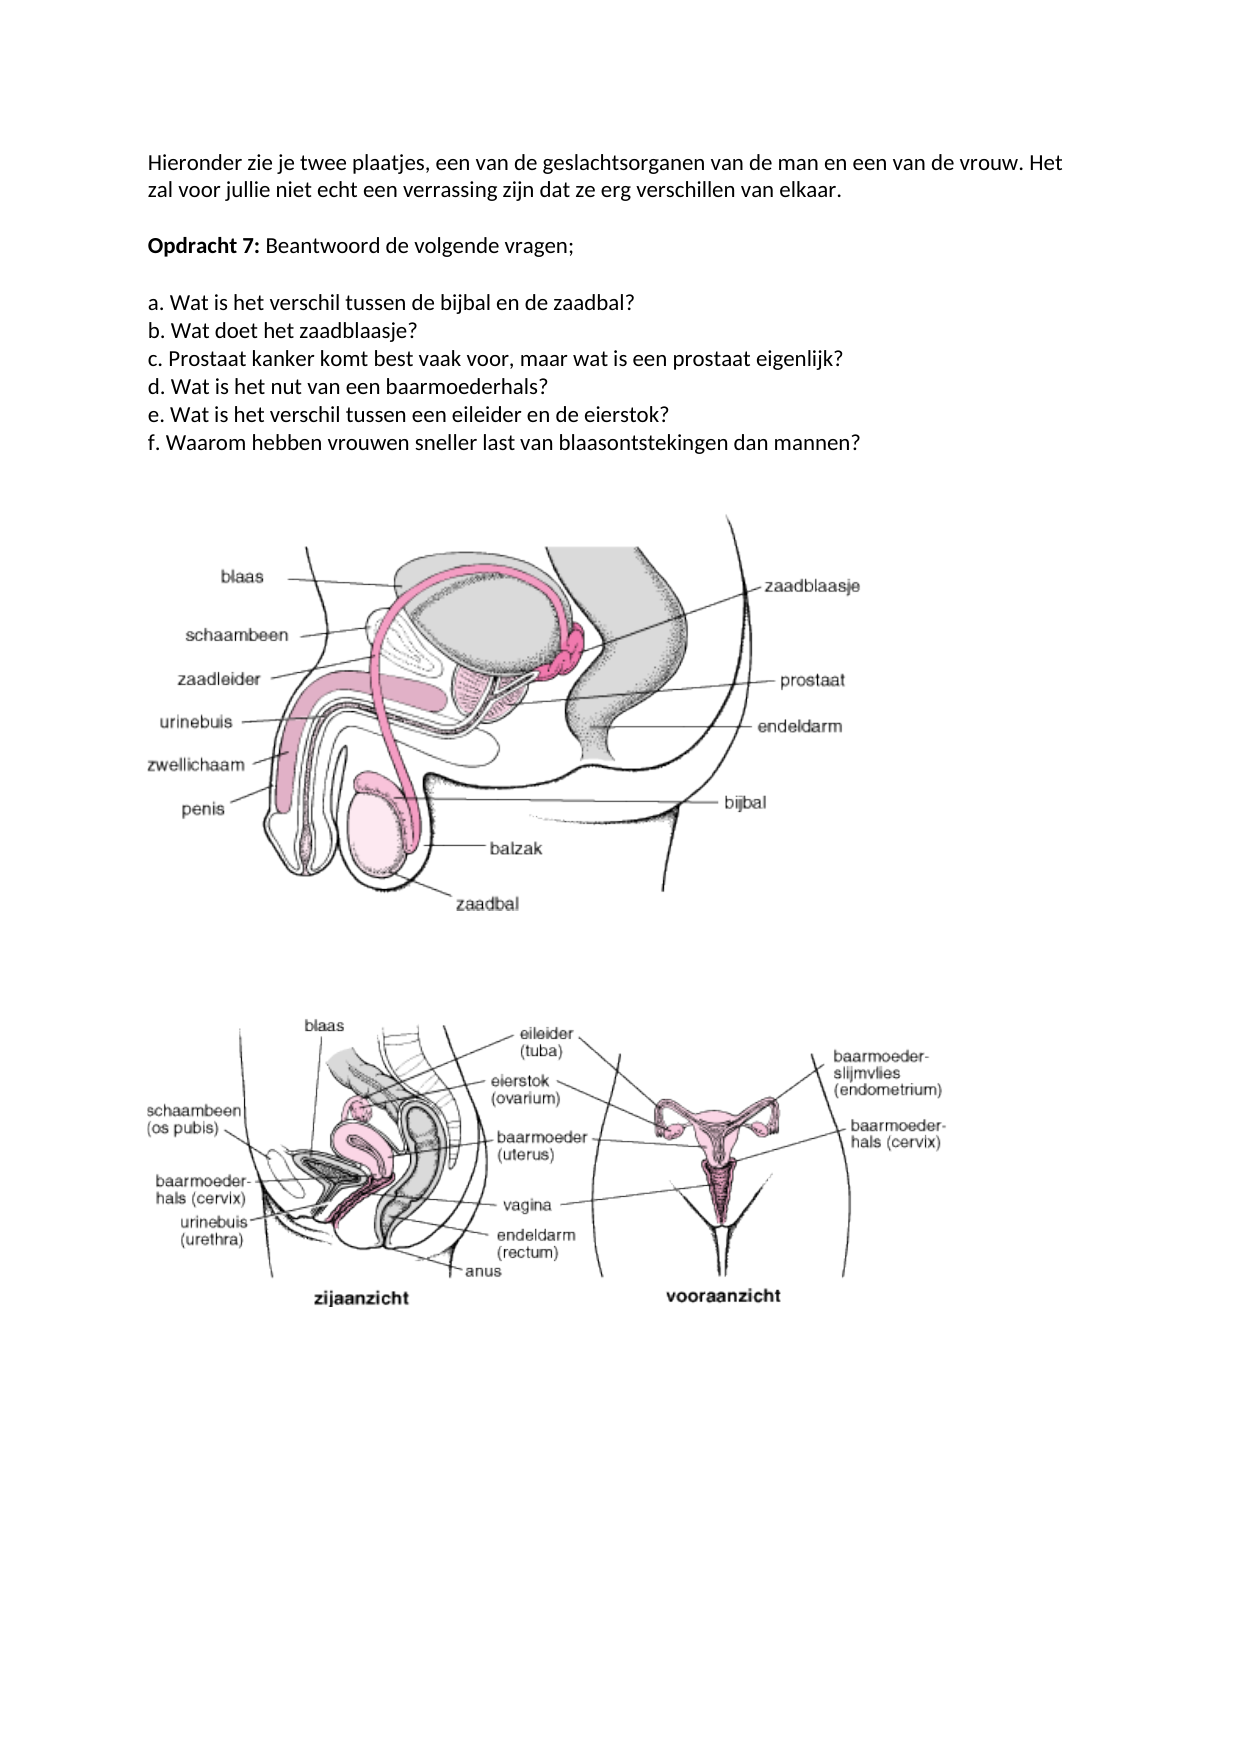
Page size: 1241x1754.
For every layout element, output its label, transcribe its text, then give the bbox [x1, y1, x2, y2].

text Opdracht 7: Beantwoord de volgende vragen; [148, 232, 1093, 260]
picture [147, 1016, 947, 1307]
text Hieronder zie je twee plaatjes, een van de geslachtsorganen van de man en een van de vrouw. Het zal voor jullie niet echt een verrassing zijn dat ze erg verschillen van elkaar. [148, 148, 1093, 204]
text b. Wat doet het zaadblaasje? [148, 316, 1093, 344]
text a. Wat is het verschil tussen de bijbal en de zaadbal? [148, 288, 1093, 316]
text c. Prostaat kanker komt best vaak voor, maar wat is een prostaat eigenlijk? [148, 344, 1093, 372]
picture [147, 511, 860, 911]
text e. Wat is het verschil tussen een eileider en de eierstok? [148, 400, 1093, 428]
text d. Wat is het nut van een baarmoederhals? [148, 372, 1093, 400]
text f. Waarom hebben vrouwen sneller last van blaasontstekingen dan mannen? [148, 428, 1093, 456]
